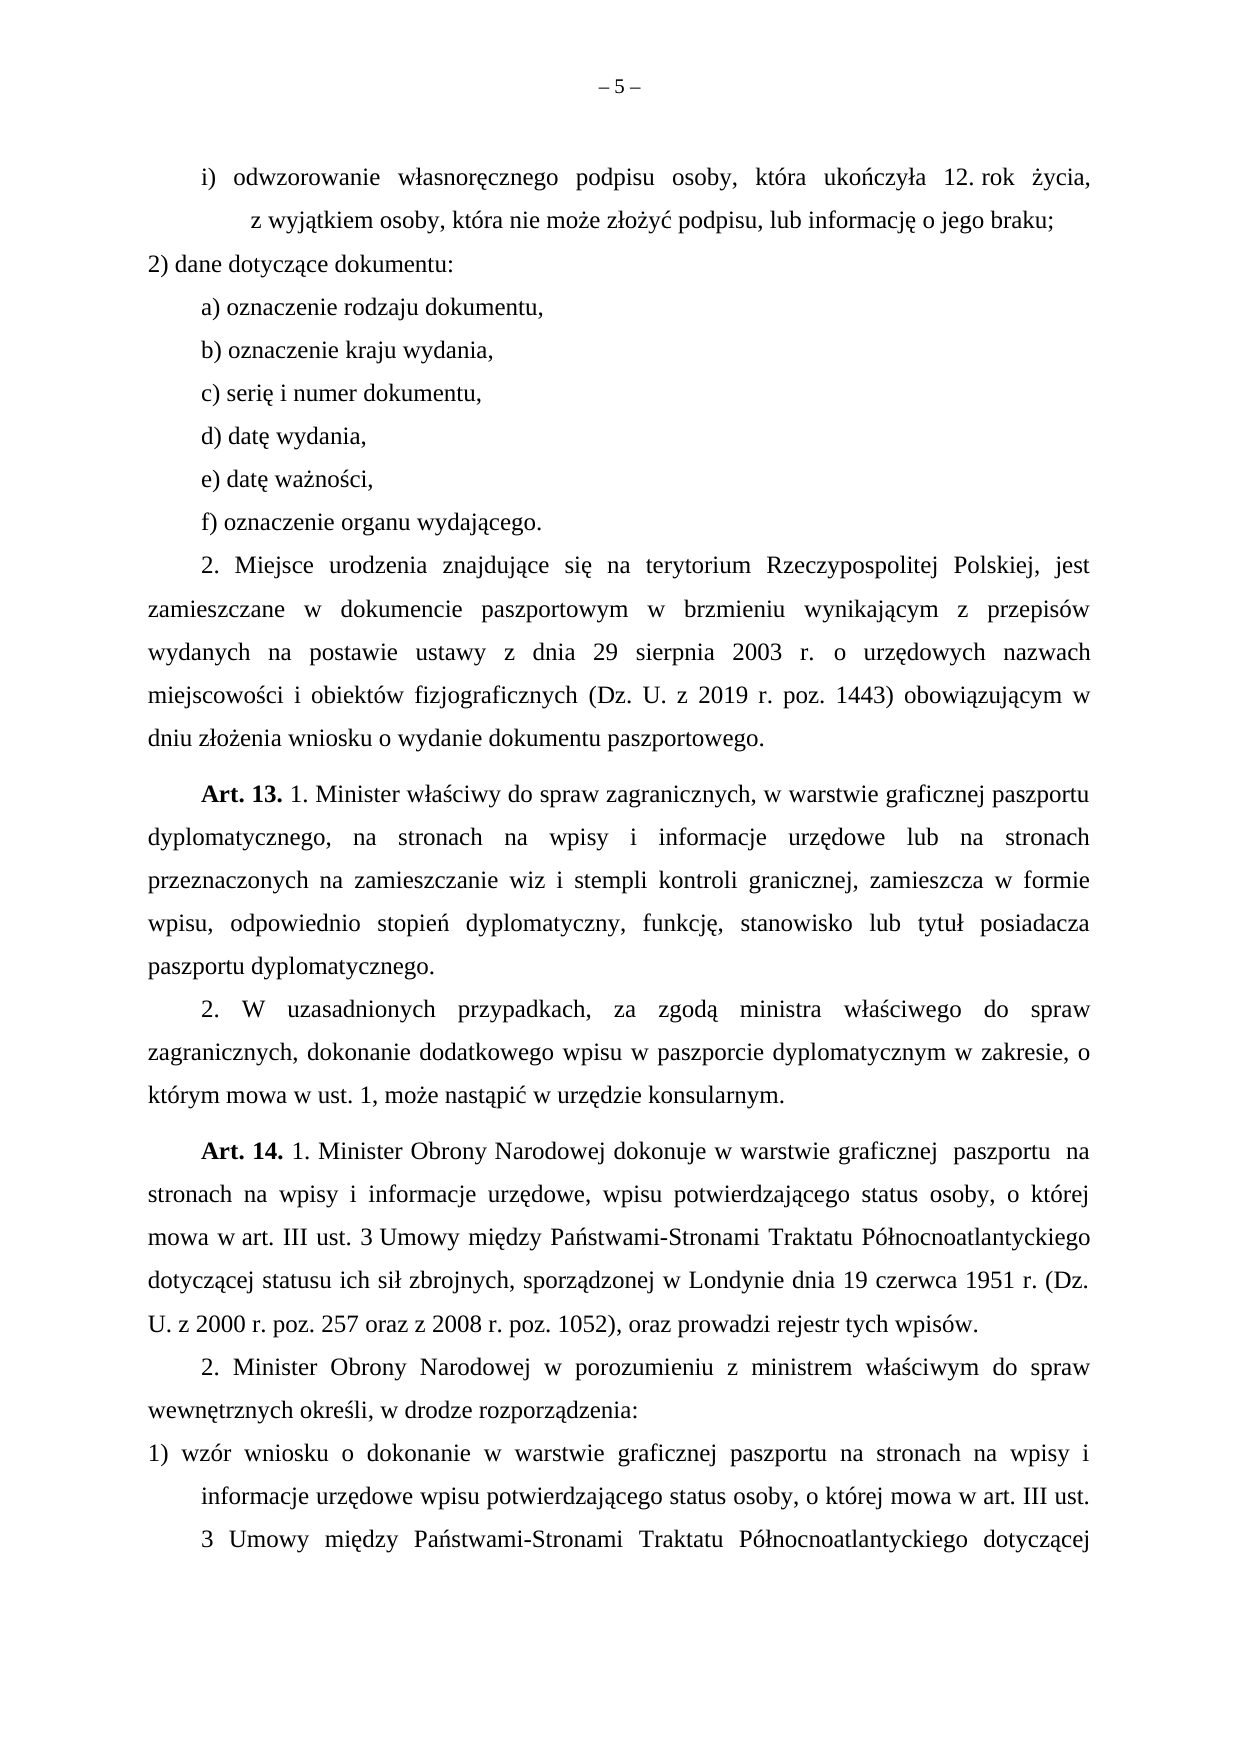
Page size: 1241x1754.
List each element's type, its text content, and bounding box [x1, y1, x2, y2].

text i) odwzorowanie własnoręcznego podpisu osoby, która ukończyła 12. rok życia, z wyjątkiem osoby, która nie może złożyć podpisu, lub informację o jego braku; [201, 162, 1091, 234]
text e) datę ważności, [201, 464, 1091, 493]
text 2) dane dotyczące dokumentu: [148, 249, 1091, 277]
text d) datę wydania, [201, 421, 1091, 450]
text f) oznaczenie organu wydającego. [201, 507, 1091, 536]
text Art. 13. 1. Minister właściwy do spraw zagranicznych, w warstwie graficznej paszportu dyplomatycznego, na stronach na wpisy i informacje urzędowe lub na stronach przeznaczonych na zamieszczanie wiz i stempli kontroli granicznej, zamieszcza w formie wpisu, odpowiednio stopień dyplomatyczny, funkcję, stanowisko lub tytuł posiadacza paszportu dyplomatycznego. [148, 779, 1091, 980]
text Art. 14. 1. Minister Obrony Narodowej dokonuje w warstwie graficznej paszportu na stronach na wpisy i informacje urzędowe, wpisu potwierdzającego status osoby, o której mowa w art. III ust. 3 Umowy między Państwami-Stronami Traktatu Północnoatlantyckiego dotyczącej statusu ich sił zbrojnych, sporządzonej w Londynie dnia 19 czerwca 1951 r. (Dz. U. z 2000 r. poz. 257 oraz z 2008 r. poz. 1052), oraz prowadzi rejestr tych wpisów. [148, 1136, 1091, 1337]
text c) serię i numer dokumentu, [201, 378, 1091, 407]
text 2. Miejsce urodzenia znajdujące się na terytorium Rzeczypospolitej Polskiej, jest zamieszczane w dokumencie paszportowym w brzmieniu wynikającym z przepisów wydanych na postawie ustawy z dnia 29 sierpnia 2003 r. o urzędowych nazwach miejscowości i obiektów fizjograficznych (Dz. U. z 2019 r. poz. 1443) obowiązującym w dniu złożenia wniosku o wydanie dokumentu paszportowego. [148, 551, 1091, 752]
text b) oznaczenie kraju wydania, [201, 335, 1091, 364]
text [148, 1438, 1091, 1553]
text 2. W uzasadnionych przypadkach, za zgodą ministra właściwego do spraw zagranicznych, dokonanie dodatkowego wpisu w paszporcie dyplomatycznym w zakresie, o którym mowa w ust. 1, może nastąpić w urzędzie konsularnym. [148, 994, 1091, 1109]
text a) oznaczenie rodzaju dokumentu, [201, 292, 1091, 321]
text 2. Minister Obrony Narodowej w porozumieniu z ministrem właściwym do spraw wewnętrznych określi, w drodze rozporządzenia: [148, 1352, 1091, 1424]
